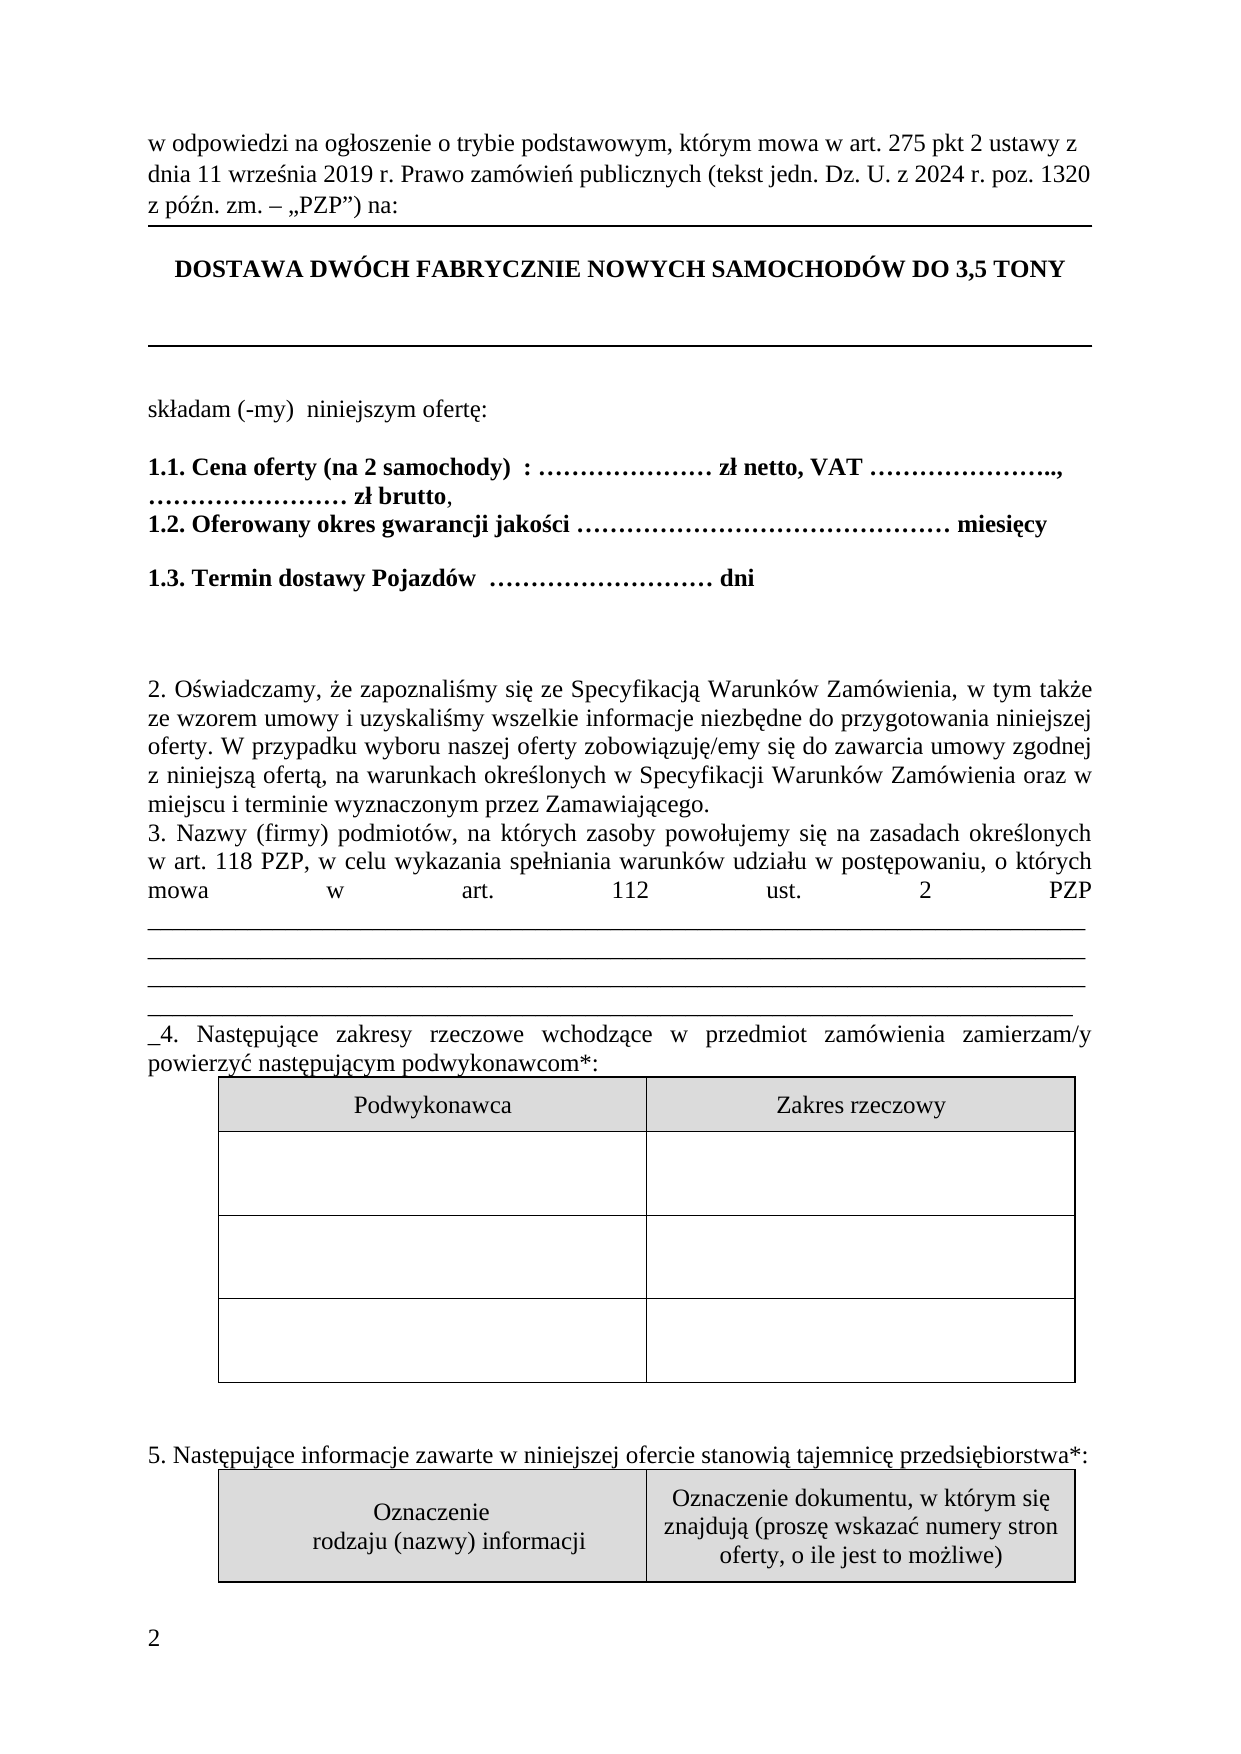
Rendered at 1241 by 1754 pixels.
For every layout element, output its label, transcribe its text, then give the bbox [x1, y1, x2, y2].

text składam (-my) niniejszym ofertę: [148, 394, 1092, 423]
text 5. Następujące informacje zawarte w niniejszej ofercie stanowią tajemnicę przedsiębiorstwa*: [148, 1440, 1092, 1469]
table_header Zakres rzeczowy [647, 1078, 1074, 1131]
text 2. Oświadczamy, że zapoznaliśmy się ze Specyfikacją Warunków Zamówienia, w tym także ze wzorem umowy i uzyskaliśmy wszelkie informacje niezbędne do przygotowania niniejszej oferty. W przypadku wyboru naszej oferty zobowiązuję/emy się do zawarcia umowy zgodnej z niniejszą ofertą, na warunkach określonych w Specyfikacji Warunków Zamówienia oraz w miejscu i terminie wyznaczonym przez Zamawiającego. [148, 674, 1092, 818]
table_header Oznaczenie rodzaju (nazwy) informacji [219, 1470, 646, 1581]
table_cell [219, 1299, 646, 1382]
table_header Oznaczenie dokumentu, w którym się znajdują (proszę wskazać numery stron oferty, o ile jest to możliwe) [647, 1470, 1074, 1581]
text ___________________________________________________________________________4. Następujące zakresy rzeczowe wchodzące w przedmiot zamówienia zamierzam/y powierzyć następującym podwykonawcom*: [148, 990, 1092, 1076]
table_cell [647, 1216, 1074, 1298]
table_header Podwykonawca [219, 1078, 646, 1131]
table_cell [647, 1132, 1074, 1215]
text w odpowiedzi na ogłoszenie o trybie podstawowym, którym mowa w art. 275 pkt 2 ustawy z dnia 11 września 2019 r. Prawo zamówień publicznych (tekst jedn. Dz. U. z 2024 r. poz. 1320 z późn. zm. – „PZP”) na: [148, 128, 1092, 225]
text 1.1. Cena oferty (na 2 samochody) : ………………… zł netto, VAT ………………….., …………………… zł brutto, [148, 452, 1092, 509]
text DOSTAWA DWÓCH FABRYCZNIE NOWYCH SAMOCHODÓW DO 3,5 TONY [148, 254, 1092, 283]
table_cell [647, 1299, 1074, 1382]
table_cell [219, 1216, 646, 1298]
table_cell [219, 1132, 646, 1215]
text 1.3. Termin dostawy Pojazdów ……………………… dni [148, 563, 1092, 592]
text 3. Nazwy (firmy) podmiotów, na których zasoby powołujemy się na zasadach określonych w art. 118 PZP, w celu wykazania spełniania warunków udziału w postępowaniu, o których mowa w art. 112 ust. 2 PZP ___________________________________________________________________________ ______________________________________________________________________________________________________________________________________________________ [148, 818, 1092, 990]
text 1.2. Oferowany okres gwarancji jakości ……………………………………… miesięcy [148, 509, 1092, 538]
